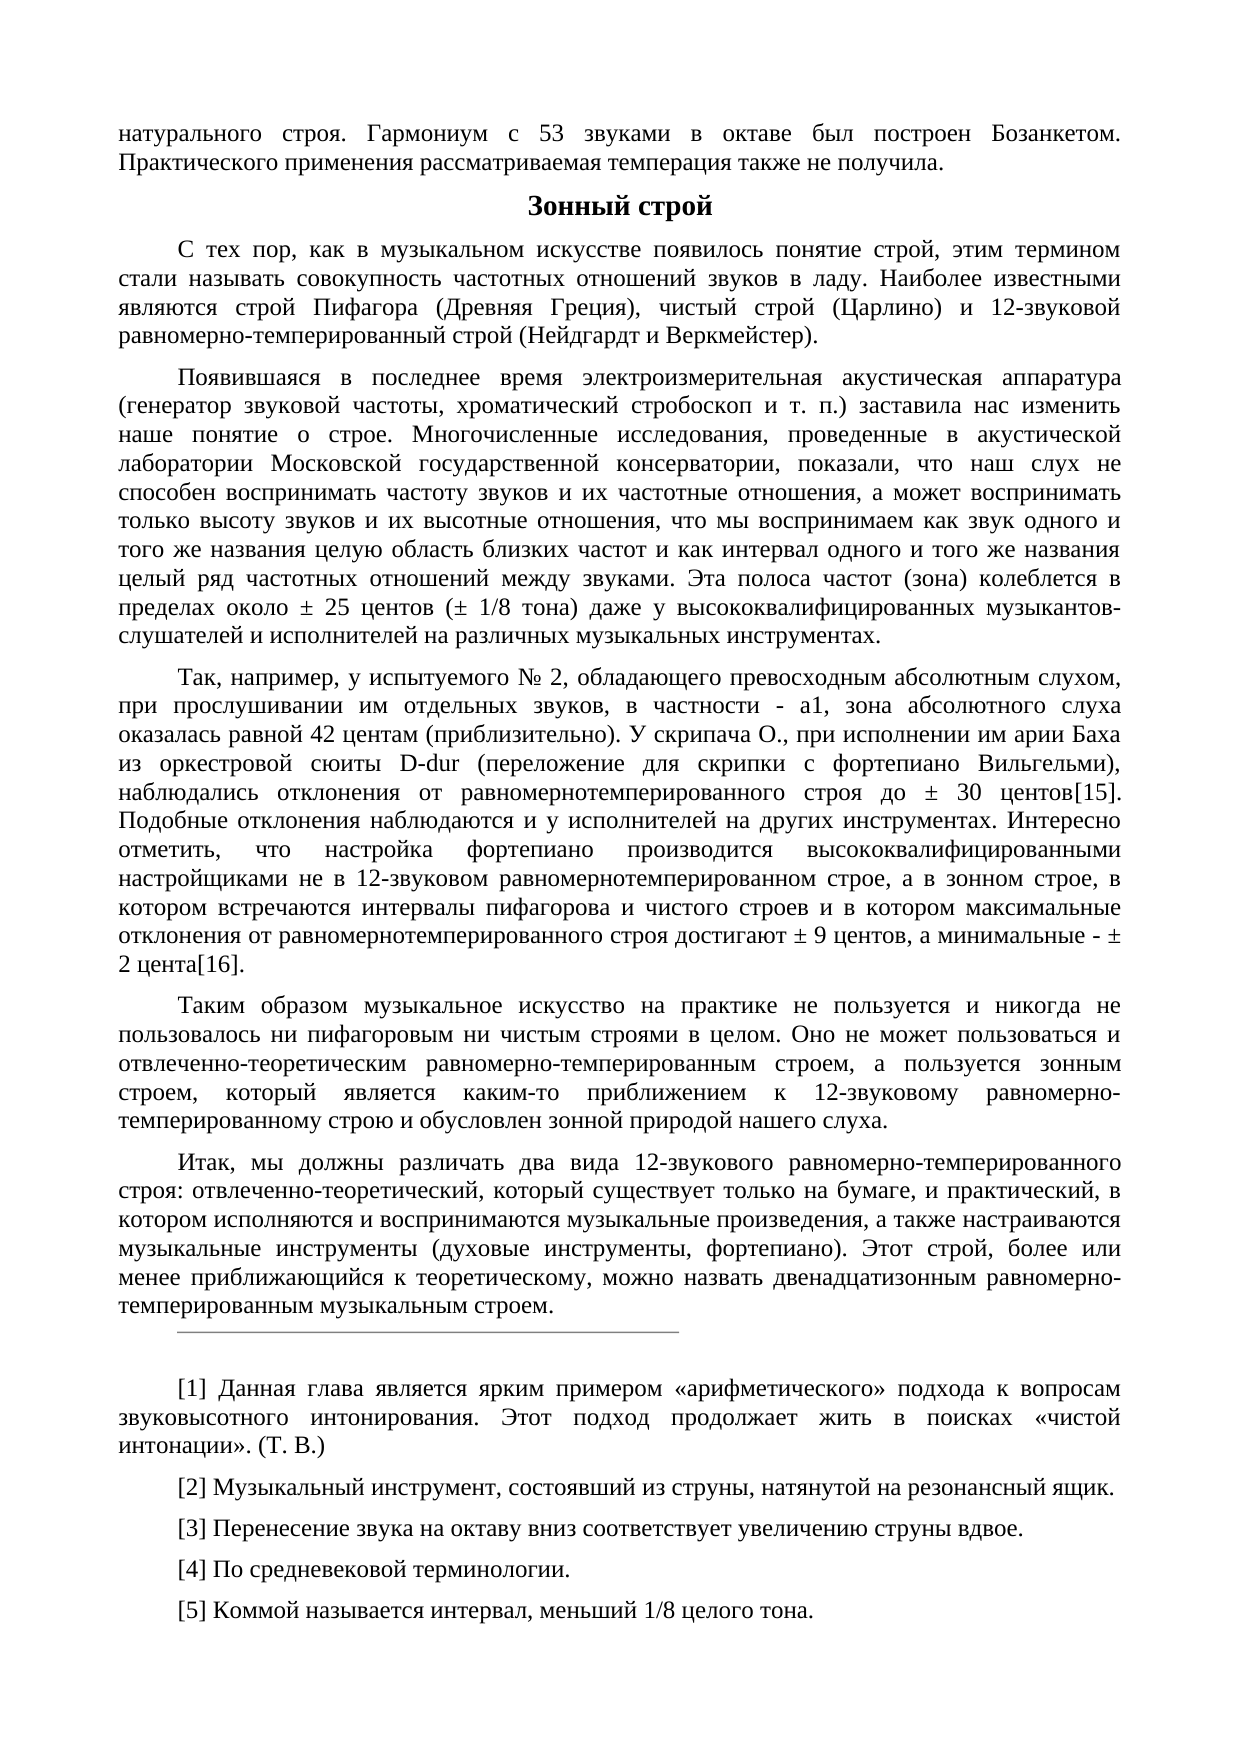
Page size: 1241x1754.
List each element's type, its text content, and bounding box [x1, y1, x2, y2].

text Итак, мы должны различать два вида 12-звукового равномерно-темперированного строя: отвлеченно-теоретический, который существует только на бумаге, и практический, в котором исполняются и воспринимаются музыкальные произведения, а также настраиваются музыкальные инструменты (духовые инструменты, фортепиано). Этот строй, более или менее приближающийся к теоретическому, можно назвать двенадцатизонным равномерно-темперированным музыкальным строем. [118, 1147, 1122, 1319]
text [3] Перенесение звука на октаву вниз соответствует увеличению струны вдвое. [118, 1513, 1122, 1542]
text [118, 118, 1122, 176]
text Появившаяся в последнее время электроизмерительная акустическая аппаратура (генератор звуковой частоты, хроматический стробоскоп и т. п.) заставила нас изменить наше понятие о строе. Многочисленные исследования, проведенные в акустической лаборатории Московской государственной консерватории, показали, что наш слух не способен воспринимать частоту звуков и их частотные отношения, а может воспринимать только высоту звуков и их высотные отношения, что мы воспринимаем как звук одного и того же названия целую область близких частот и как интервал одного и того же названия целый ряд частотных отношений между звуками. Эта полоса частот (зона) колеблется в пределах около ± 25 центов (± 1/8 тона) даже у высококвалифицированных музыкантов-слушателей и исполнителей на различных музыкальных инструментах. [118, 362, 1122, 649]
text [1] Данная глава является ярким примером «арифметического» подхода к вопросам звуковысотного интонирования. Этот подход продолжает жить в поисках «чистой интонации». (Т. В.) [118, 1373, 1122, 1459]
text Зонный строй [118, 188, 1122, 222]
text [4] По средневековой терминологии. [118, 1554, 1122, 1583]
text С тех пор, как в музыкальном искусстве появилось понятие строй, этим термином стали называть совокупность частотных отношений звуков в ладу. Наиболее известными являются строй Пифагора (Древняя Греция), чистый строй (Царлино) и 12-звуковой равномерно-темперированный строй (Нейдгардт и Веркмейстер). [118, 234, 1122, 349]
text Так, например, у испытуемого № 2, обладающего превосходным абсолютным слухом, при прослушивании им отдельных звуков, в частности - а1, зона абсолютного слуха оказалась равной 42 центам (приблизительно). У скрипача О., при исполнении им арии Баха из оркестровой сюиты D-dur (переложение для скрипки с фортепиано Вильгельми), наблюдались отклонения от равномернотемперированного строя до ± 30 центов[15]. Подобные отклонения наблюдаются и у исполнителей на других инструментах. Интересно отметить, что настройка фортепиано производится высококвалифицированными настройщиками не в 12-звуковом равномернотемперированном строе, а в зонном строе, в котором встречаются интервалы пифагорова и чистого строев и в котором максимальные отклонения от равномернотемперированного строя достигают ± 9 центов, а минимальные - ± 2 цента[16]. [118, 662, 1122, 978]
text [5] Коммой называется интервал, меньший 1/8 целого тона. [118, 1595, 1122, 1624]
text Таким образом музыкальное искусство на практике не пользуется и никогда не пользовалось ни пифагоровым ни чистым строями в целом. Оно не может пользоваться и отвлеченно-теоретическим равномерно-темперированным строем, а пользуется зонным строем, который является каким-то приближением к 12-звуковому равномерно-темперированному строю и обусловлен зонной природой нашего слуха. [118, 990, 1122, 1134]
text [2] Музыкальный инструмент, состоявший из струны, натянутой на резонансный ящик. [118, 1472, 1122, 1500]
